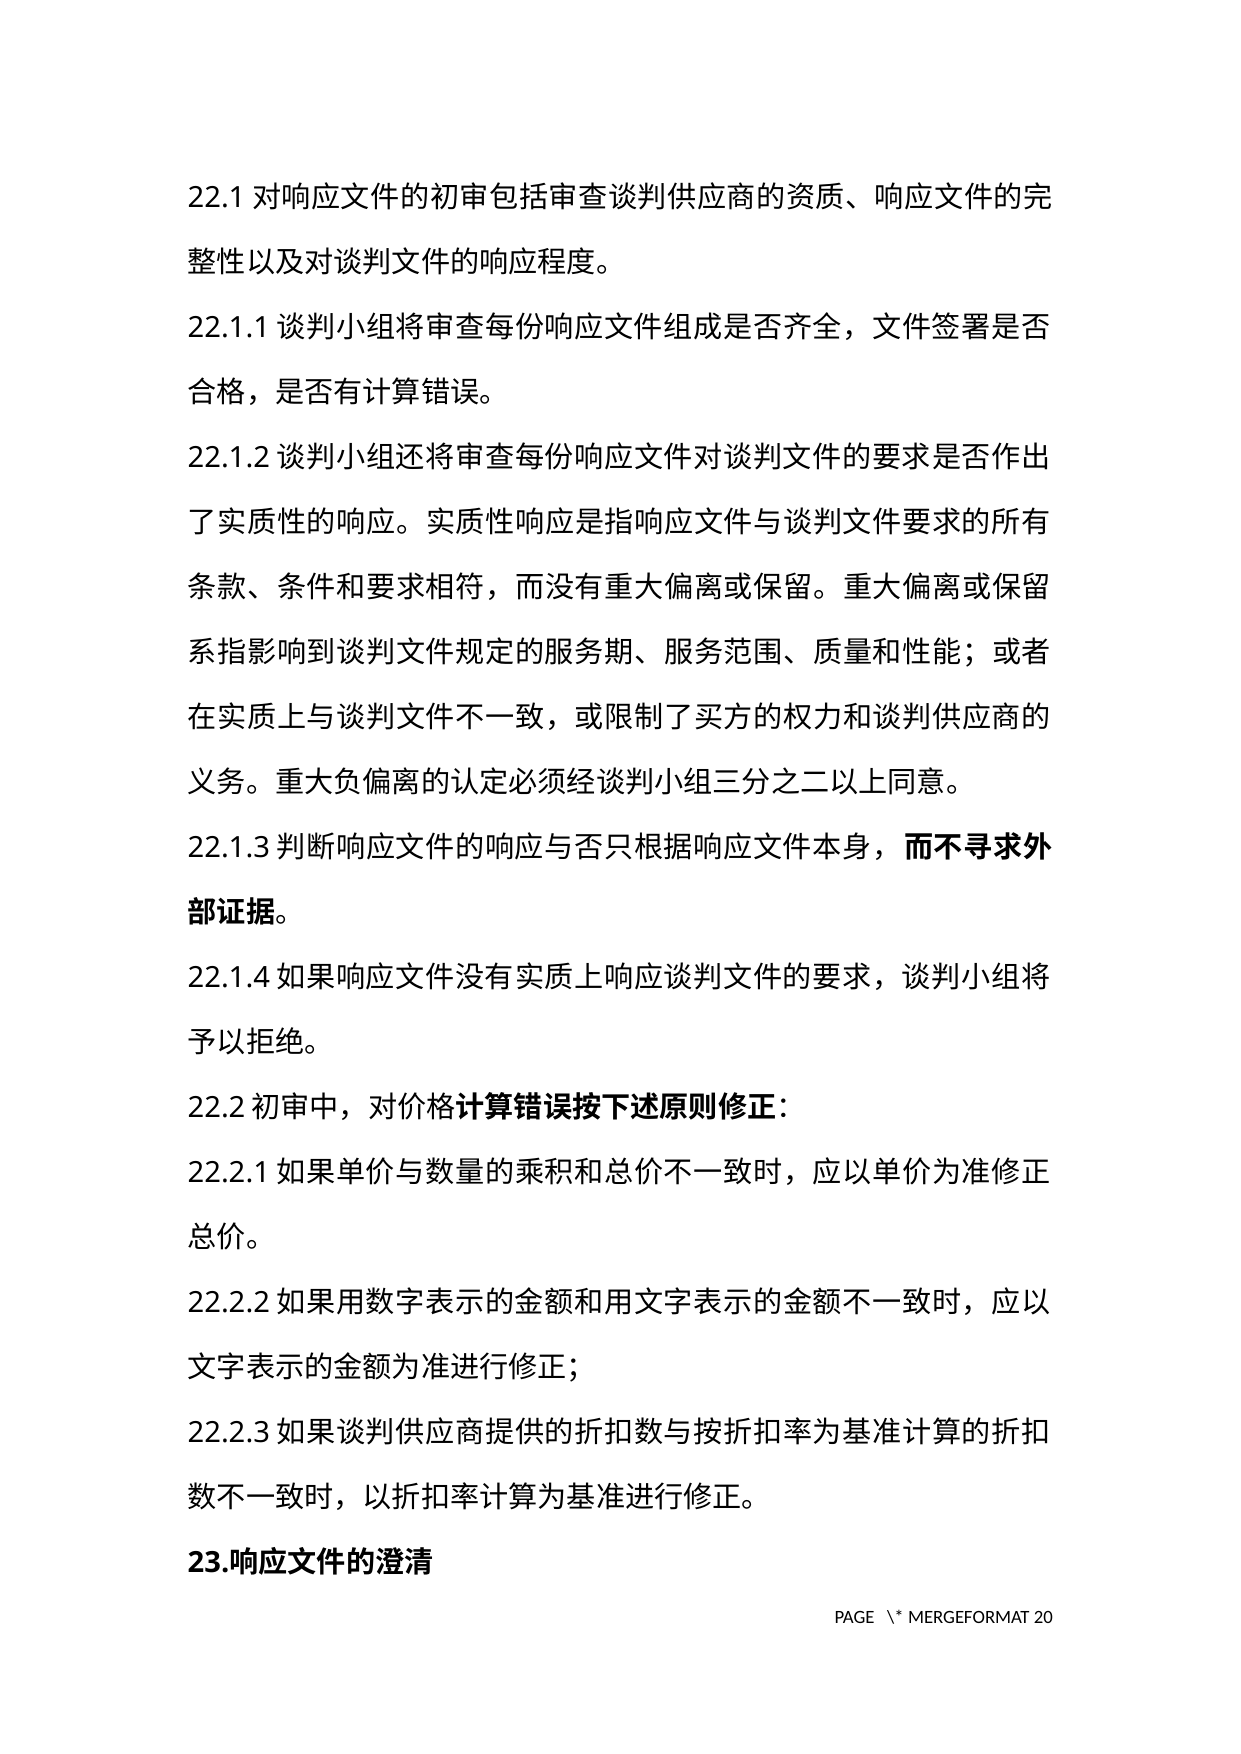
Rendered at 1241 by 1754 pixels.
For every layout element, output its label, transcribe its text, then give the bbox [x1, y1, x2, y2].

text 22.1.2谈判小组还将审查每份响应文件对谈判文件的要求是否作出了实质性的响应。实质性响应是指响应文件与谈判文件要求的所有条款、条件和要求相符，而没有重大偏离或保留。重大偏离或保留系指影响到谈判文件规定的服务期、服务范围、质量和性能；或者在实质上与谈判文件不一致，或限制了买方的权力和谈判供应商的义务。重大负偏离的认定必须经谈判小组三分之二以上同意。 [187, 422, 1053, 812]
text 22.1.1谈判小组将审查每份响应文件组成是否齐全，文件签署是否合格，是否有计算错误。 [187, 292, 1053, 422]
text 22.2.1如果单价与数量的乘积和总价不一致时，应以单价为准修正总价。 [187, 1137, 1053, 1267]
text 22.2.2如果用数字表示的金额和用文字表示的金额不一致时，应以文字表示的金额为准进行修正； [187, 1267, 1053, 1397]
text 22.2初审中，对价格计算错误按下述原则修正： [187, 1072, 1053, 1137]
text 22.1对响应文件的初审包括审查谈判供应商的资质、响应文件的完整性以及对谈判文件的响应程度。 [187, 162, 1053, 292]
text 23.响应文件的澄清 [187, 1527, 1053, 1592]
text 22.1.3判断响应文件的响应与否只根据响应文件本身，而不寻求外部证据。 [187, 812, 1053, 942]
text 22.1.4如果响应文件没有实质上响应谈判文件的要求，谈判小组将予以拒绝。 [187, 942, 1053, 1072]
text 22.2.3如果谈判供应商提供的折扣数与按折扣率为基准计算的折扣数不一致时，以折扣率计算为基准进行修正。 [187, 1397, 1053, 1527]
